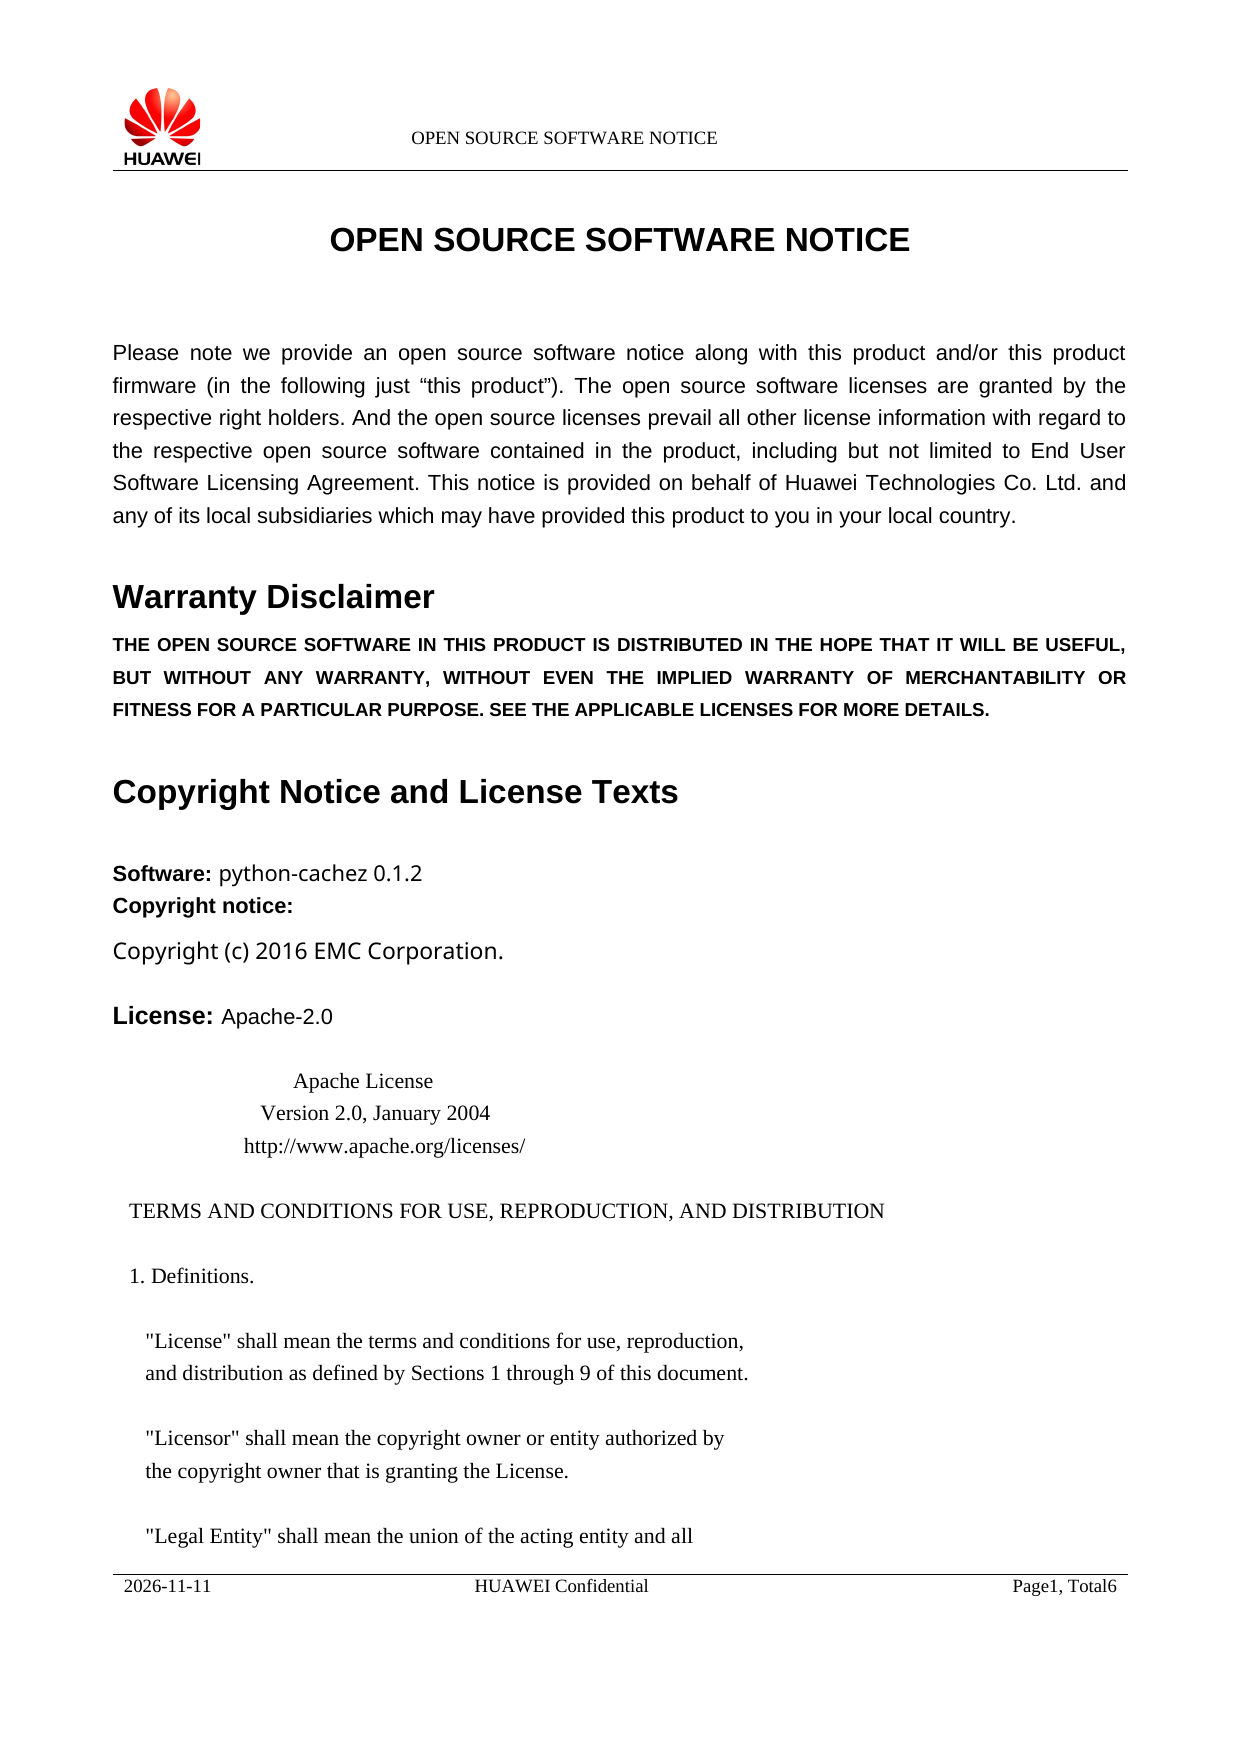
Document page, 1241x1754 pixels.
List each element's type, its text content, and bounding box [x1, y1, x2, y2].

text Warranty Disclaimer [112, 564, 1128, 629]
title Software: python-cachez 0.1.2 [112, 856, 1128, 889]
text Please note we provide an open source software notice along with this product and/or this product firmware (in the following just “this product”). The open source software licenses are granted by the respective right holders. And the open source licenses prevail all other license information with regard to the respective open source software contained in the product, including but not limited to End User Software Licensing Agreement. This notice is provided on behalf of Huawei Technologies Co. Ltd. and any of its local subsidiaries which may have provided this product to you in your local country. [112, 336, 1128, 531]
text Copyright (c) 2016 EMC Corporation. [112, 934, 1128, 999]
picture [124, 88, 201, 165]
text Copyright notice: [112, 889, 1128, 921]
text License: Apache-2.0 [112, 999, 1128, 1031]
text OPEN SOURCE SOFTWARE NOTICE [112, 206, 1128, 271]
text The open source software in this product is distributed in the hope that it will be useful, but WITHOUT ANY WARRANTY, without even the implied warranty of MERCHANTABILITY or FITNESS FOR A PARTICULAR PURPOSE. See the applicable licenses for more details. [112, 629, 1128, 726]
text Copyright Notice and License Texts [112, 759, 1128, 824]
